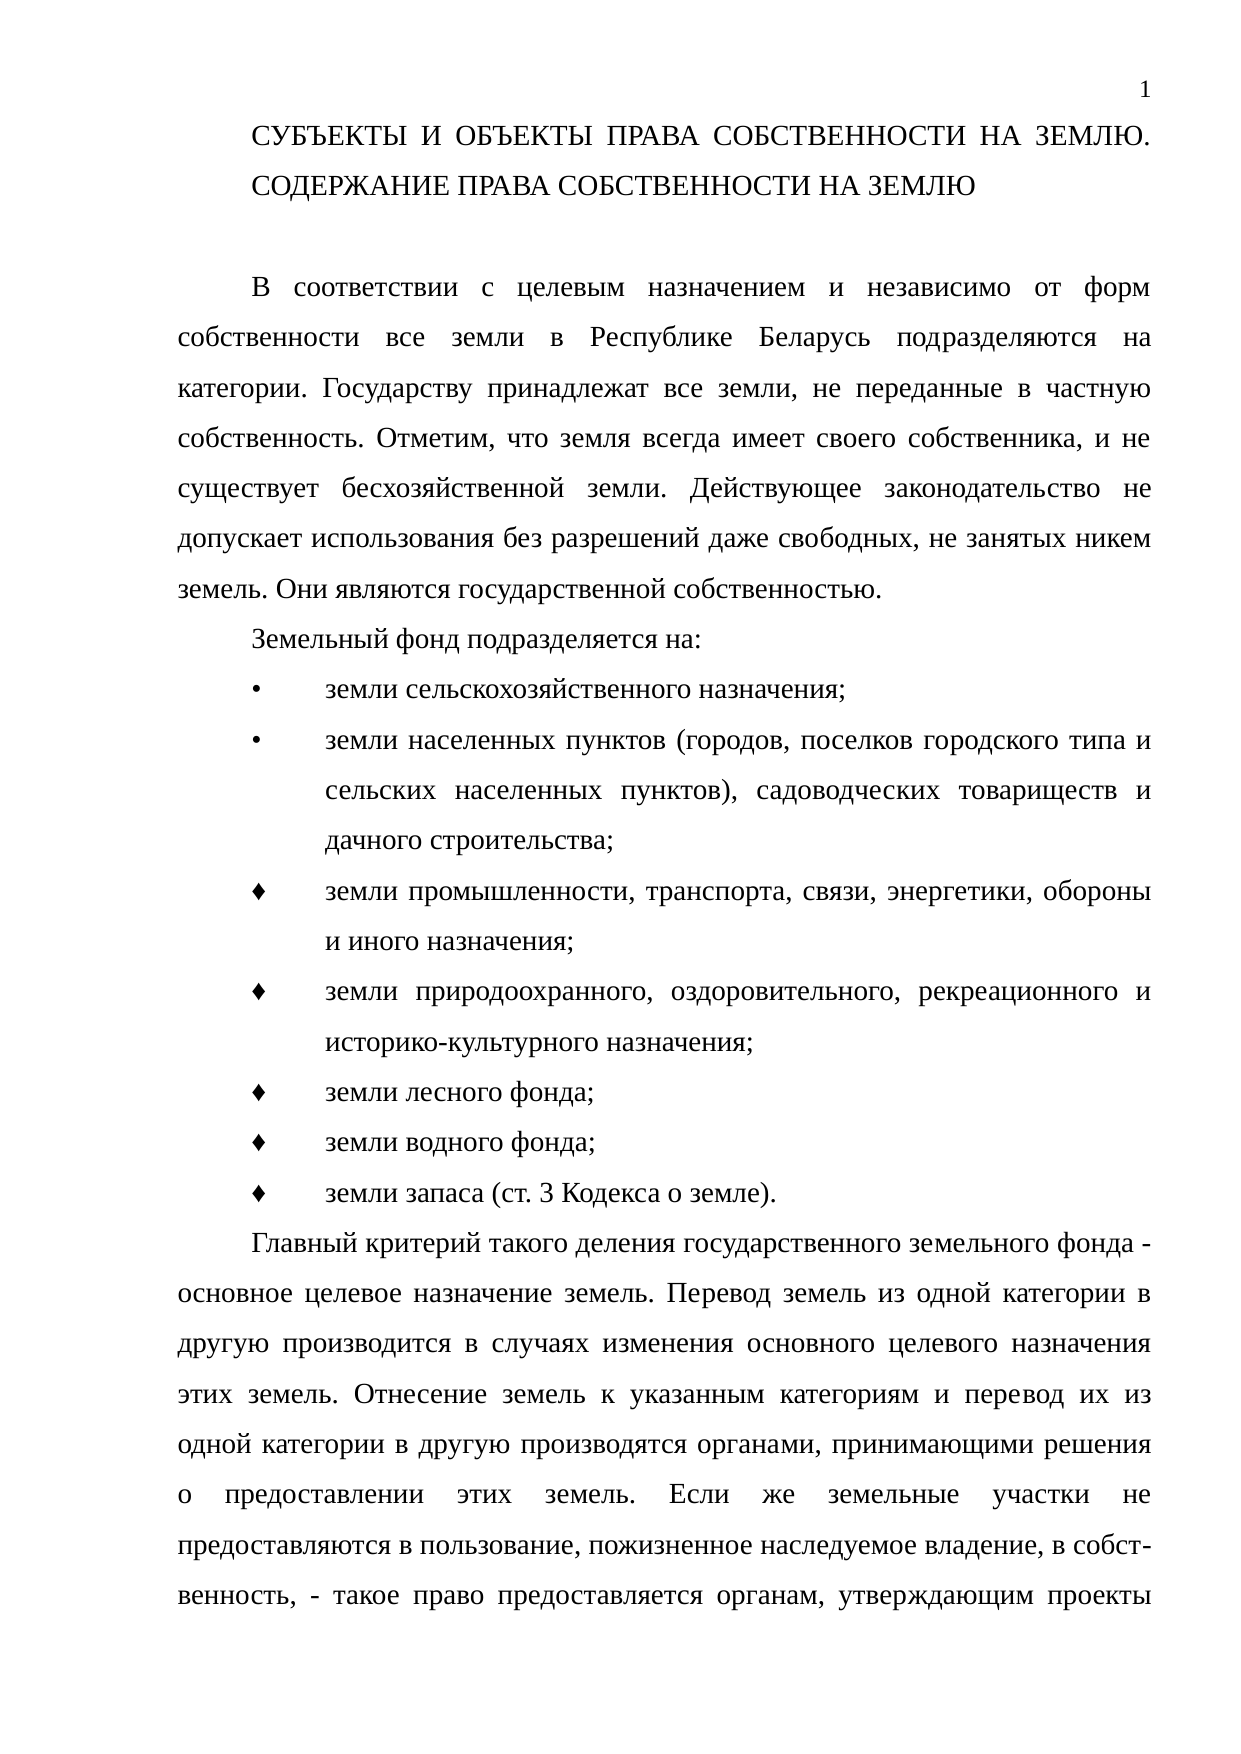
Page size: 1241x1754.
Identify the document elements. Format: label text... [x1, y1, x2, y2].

list земли водного фонда; [251, 1124, 1152, 1158]
list земли запаса (ст. 3 Кодекса о земле). [251, 1175, 1152, 1208]
list земли промышленности, транспорта, связи, энергетики, обороны и иного назначения; [251, 873, 1152, 957]
list земли лесного фонда; [251, 1074, 1152, 1108]
text СУБЪЕКТЫ И ОБЪЕКТЫ ПРАВА СОБСТВЕННОСТИ НА ЗЕМЛЮ. СОДЕРЖАНИЕ ПРАВА СОБСТВЕННОСТИ НА ЗЕМЛЮ [251, 118, 1152, 202]
list земли населенных пунктов (городов, поселков городского типа и сельских населенных пунктов), садоводческих товариществ и дачного строительства; [251, 722, 1152, 856]
text Земельный фонд подразделяется на: [177, 621, 1152, 655]
list земли сельскохозяйственного назначения; [251, 672, 1152, 705]
text В соответствии с целевым назначением и независимо от форм собственности все земли в Республике Беларусь подразделяются на категории. Государству принадлежат все земли, не переданные в частную собственность. Отметим, что земля всегда имеет своего собственника, и не существует бесхозяйственной земли. Действующее законодательство не допускает использования без разрешений даже свободных, не занятых никем земель. Они являются государственной собственностью. [177, 269, 1152, 604]
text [177, 1225, 1152, 1611]
list земли природоохранного, оздоровительного, рекреационного и историко-культурного назначения; [251, 973, 1152, 1057]
